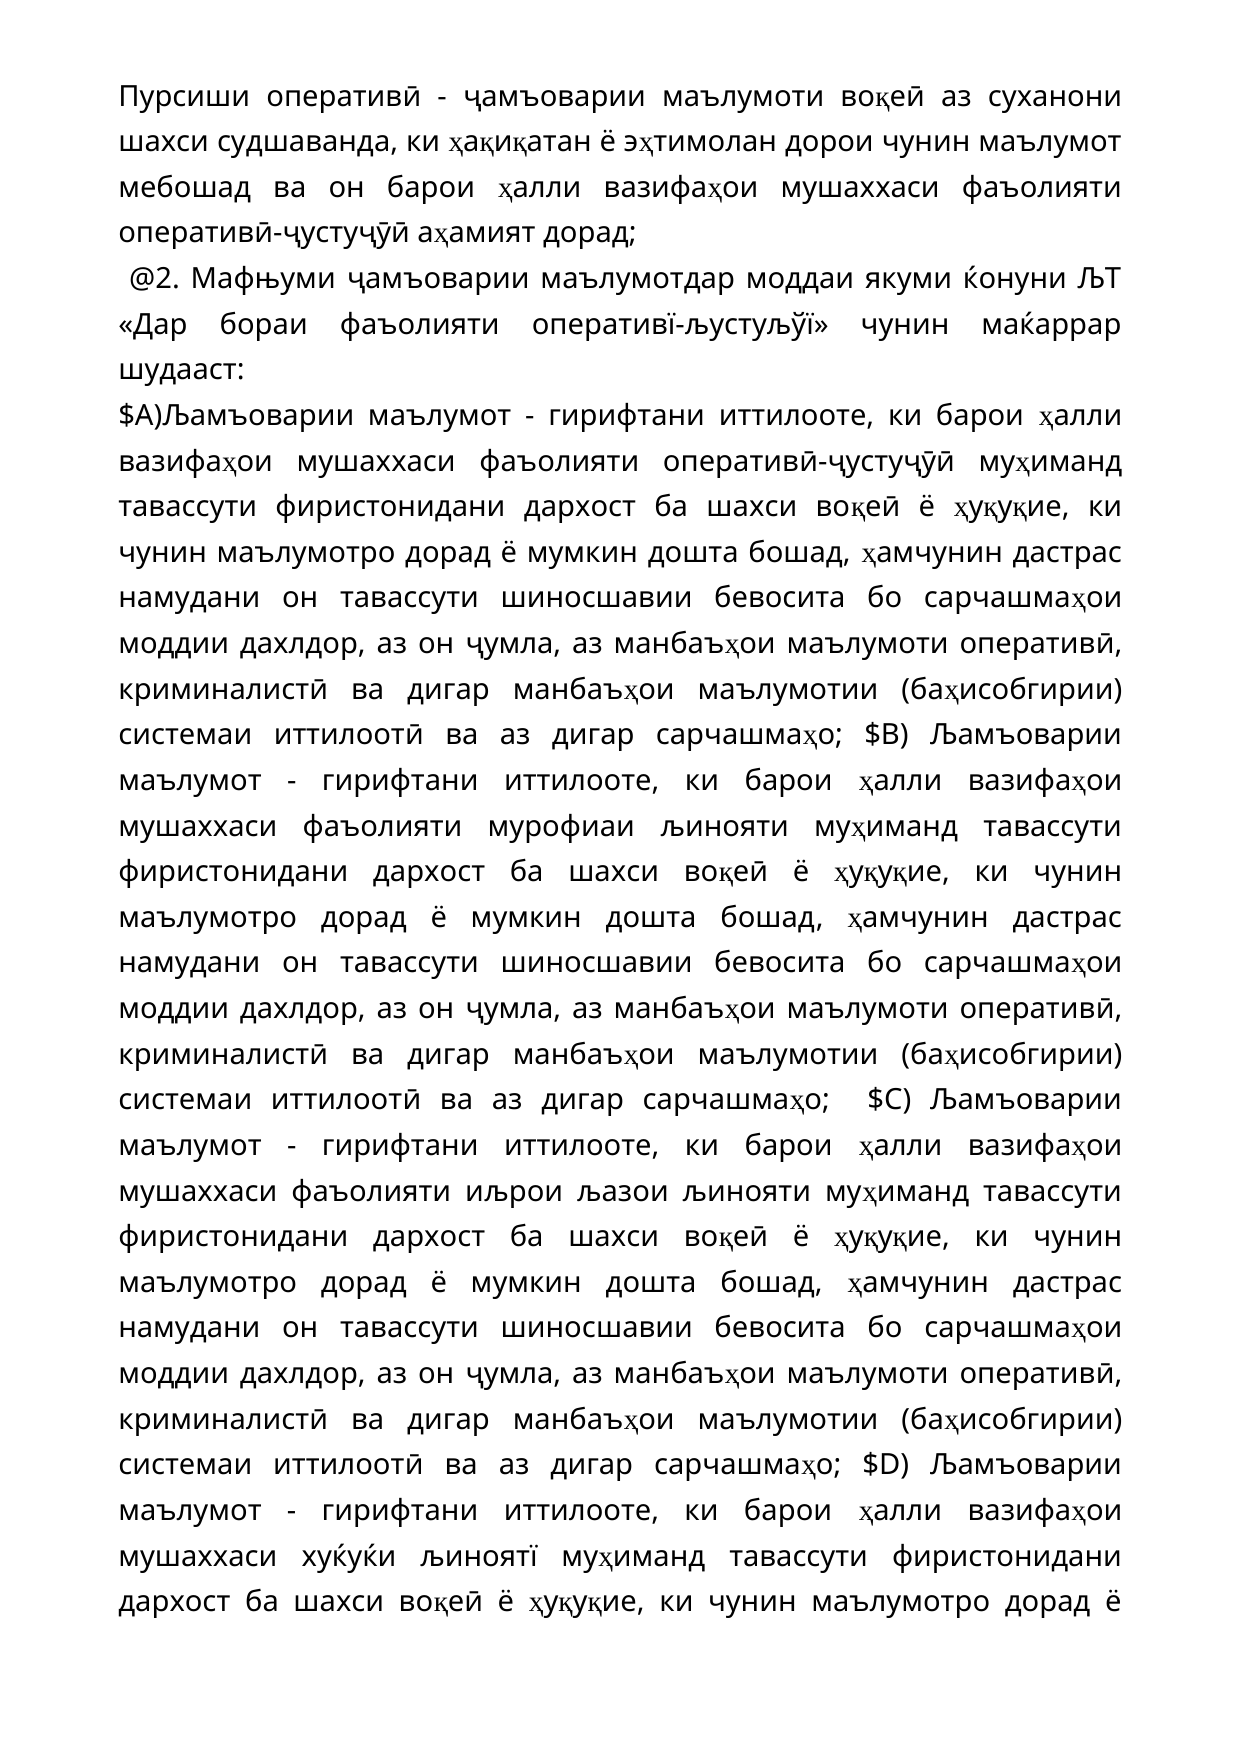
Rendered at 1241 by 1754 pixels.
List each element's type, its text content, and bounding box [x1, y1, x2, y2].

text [118, 75, 1122, 251]
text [118, 394, 1122, 1620]
text @2. Мафњуми ҷамъоварии маълумотдар моддаи якуми ќонуни ЉТ «Дар бораи фаъолияти оперативї-љустуљўї» чунин маќаррар шудааст: [118, 257, 1122, 388]
